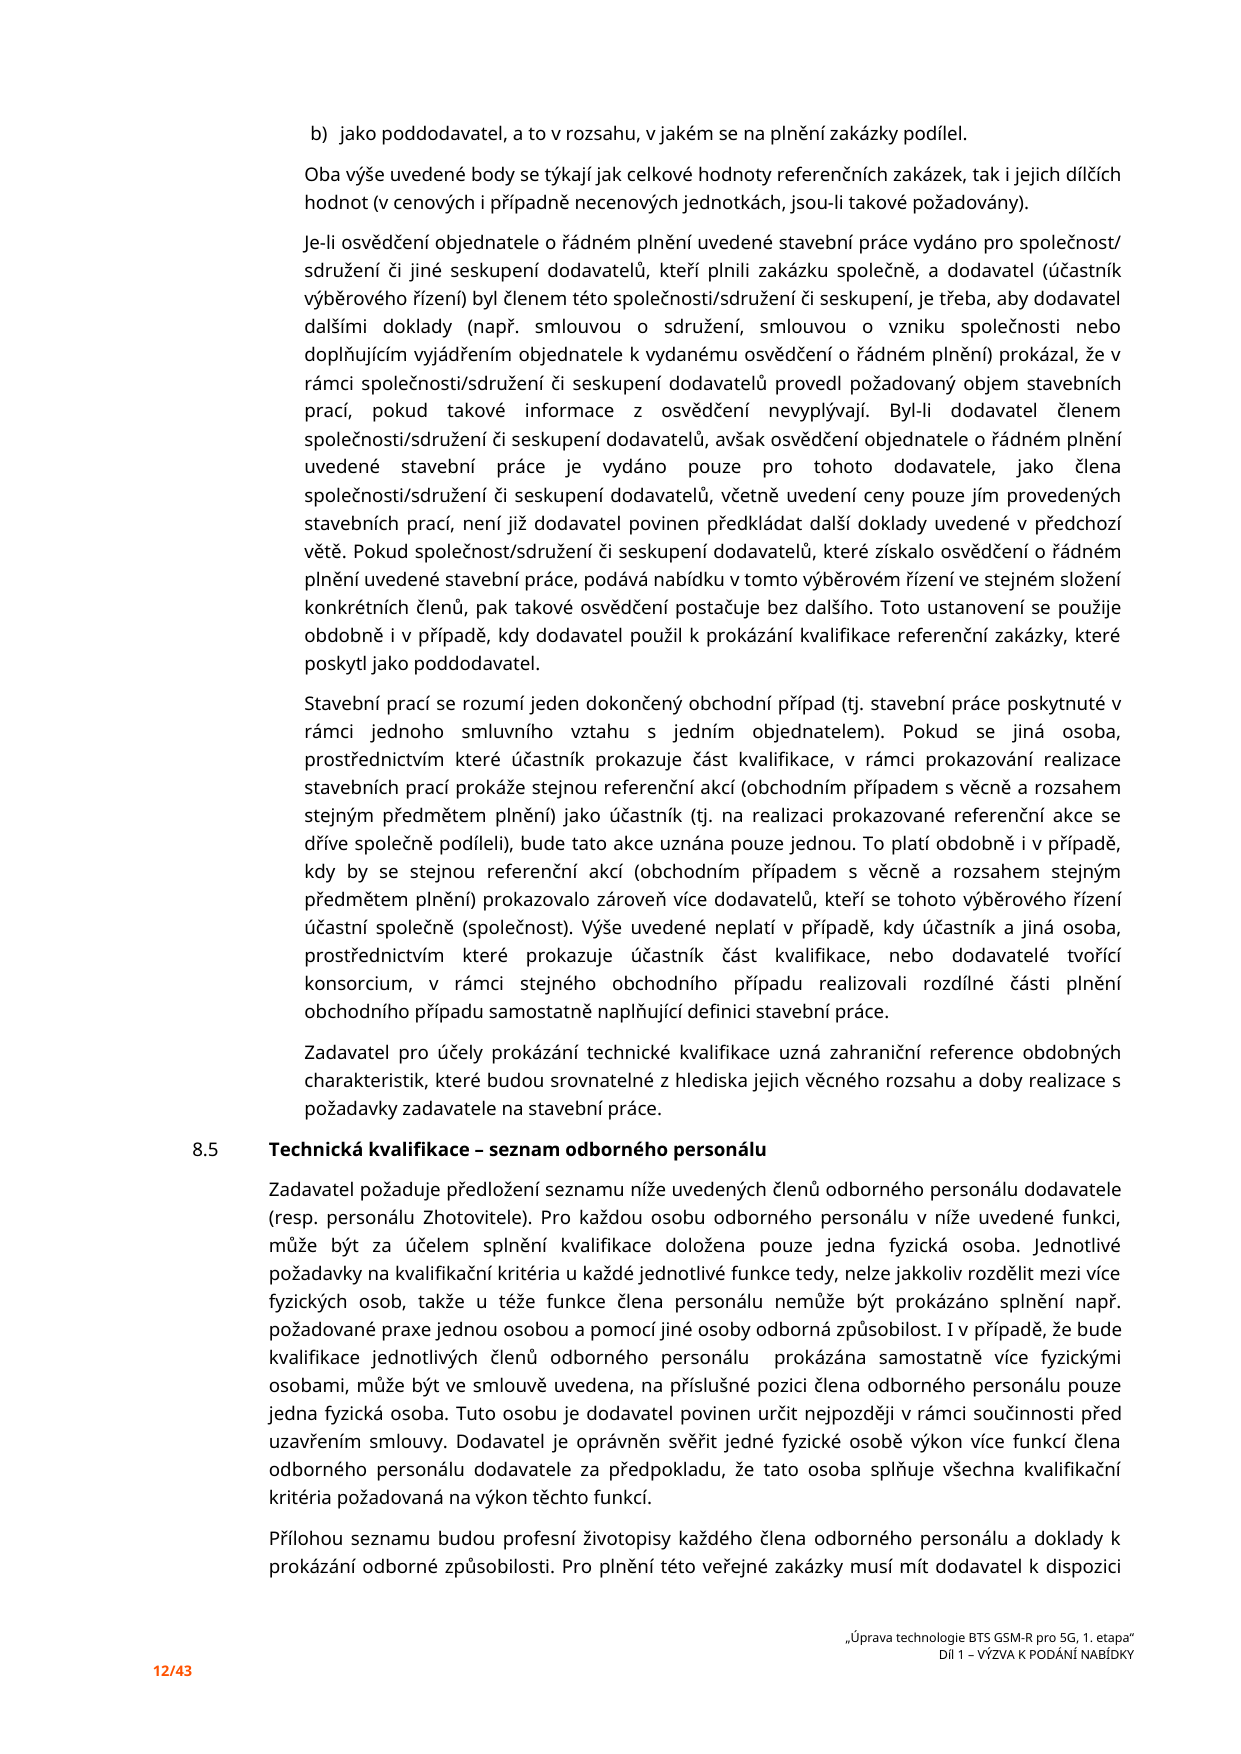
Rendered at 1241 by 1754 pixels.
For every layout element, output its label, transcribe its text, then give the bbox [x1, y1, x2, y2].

text Technická kvalifikace – seznam odborného personálu [192, 1136, 1122, 1161]
text Zadavatel požaduje předložení seznamu níže uvedených členů odborného personálu dodavatele (resp. personálu Zhotovitele). Pro každou osobu odborného personálu v níže uvedené funkci, může být za účelem splnění kvalifikace doložena pouze jedna fyzická osoba. Jednotlivé požadavky na kvalifikační kritéria u každé jednotlivé funkce tedy, nelze jakkoliv rozdělit mezi více fyzických osob, takže u téže funkce člena personálu nemůže být prokázáno splnění např. požadované praxe jednou osobou a pomocí jiné osoby odborná způsobilost. I v případě, že bude kvalifikace jednotlivých členů odborného personálu prokázána samostatně více fyzickými osobami, může být ve smlouvě uvedena, na příslušné pozici člena odborného personálu pouze jedna fyzická osoba. Tuto osobu je dodavatel povinen určit nejpozději v rámci součinnosti před uzavřením smlouvy. Dodavatel je oprávněn svěřit jedné fyzické osobě výkon více funkcí člena odborného personálu dodavatele za předpokladu, že tato osoba splňuje všechna kvalifikační kritéria požadovaná na výkon těchto funkcí. [269, 1176, 1122, 1510]
text Zadavatel pro účely prokázání technické kvalifikace uzná zahraniční reference obdobných charakteristik, které budou srovnatelné z hlediska jejich věcného rozsahu a doby realizace s požadavky zadavatele na stavební práce. [304, 1039, 1122, 1121]
text Je-li osvědčení objednatele o řádném plnění uvedené stavební práce vydáno pro společnost/ sdružení či jiné seskupení dodavatelů, kteří plnili zakázku společně, a dodavatel (účastník výběrového řízení) byl členem této společnosti/sdružení či seskupení, je třeba, aby dodavatel dalšími doklady (např. smlouvou o sdružení, smlouvou o vzniku společnosti nebo doplňujícím vyjádřením objednatele k vydanému osvědčení o řádném plnění) prokázal, že v rámci společnosti/sdružení či seskupení dodavatelů provedl požadovaný objem stavebních prací, pokud takové informace z osvědčení nevyplývají. Byl-li dodavatel členem společnosti/sdružení či seskupení dodavatelů, avšak osvědčení objednatele o řádném plnění uvedené stavební práce je vydáno pouze pro tohoto dodavatele, jako člena společnosti/sdružení či seskupení dodavatelů, včetně uvedení ceny pouze jím provedených stavebních prací, není již dodavatel povinen předkládat další doklady uvedené v předchozí větě. Pokud společnost/sdružení či seskupení dodavatelů, které získalo osvědčení o řádném plnění uvedené stavební práce, podává nabídku v tomto výběrovém řízení ve stejném složení konkrétních členů, pak takové osvědčení postačuje bez dalšího. Toto ustanovení se použije obdobně i v případě, kdy dodavatel použil k prokázání kvalifikace referenční zakázky, které poskytl jako poddodavatel. [304, 230, 1122, 676]
text Oba výše uvedené body se týkají jak celkové hodnoty referenčních zakázek, tak i jejich dílčích hodnot (v cenových i případně necenových jednotkách, jsou-li takové požadovány). [304, 161, 1122, 215]
text Stavební prací se rozumí jeden dokončený obchodní případ (tj. stavební práce poskytnuté v rámci jednoho smluvního vztahu s jedním objednatelem). Pokud se jiná osoba, prostřednictvím které účastník prokazuje část kvalifikace, v rámci prokazování realizace stavebních prací prokáže stejnou referenční akcí (obchodním případem s věcně a rozsahem stejným předmětem plnění) jako účastník (tj. na realizaci prokazované referenční akce se dříve společně podíleli), bude tato akce uznána pouze jednou. To platí obdobně i v případě, kdy by se stejnou referenční akcí (obchodním případem s věcně a rozsahem stejným předmětem plnění) prokazovalo zároveň více dodavatelů, kteří se tohoto výběrového řízení účastní společně (společnost). Výše uvedené neplatí v případě, kdy účastník a jiná osoba, prostřednictvím které prokazuje účastník část kvalifikace, nebo dodavatelé tvořící konsorcium, v rámci stejného obchodního případu realizovali rozdílné části plnění obchodního případu samostatně naplňující definici stavební práce. [304, 691, 1122, 1024]
text b) jako poddodavatel, a to v rozsahu, v jakém se na plnění zakázky podílel. [310, 121, 1122, 146]
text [269, 1525, 1122, 1579]
